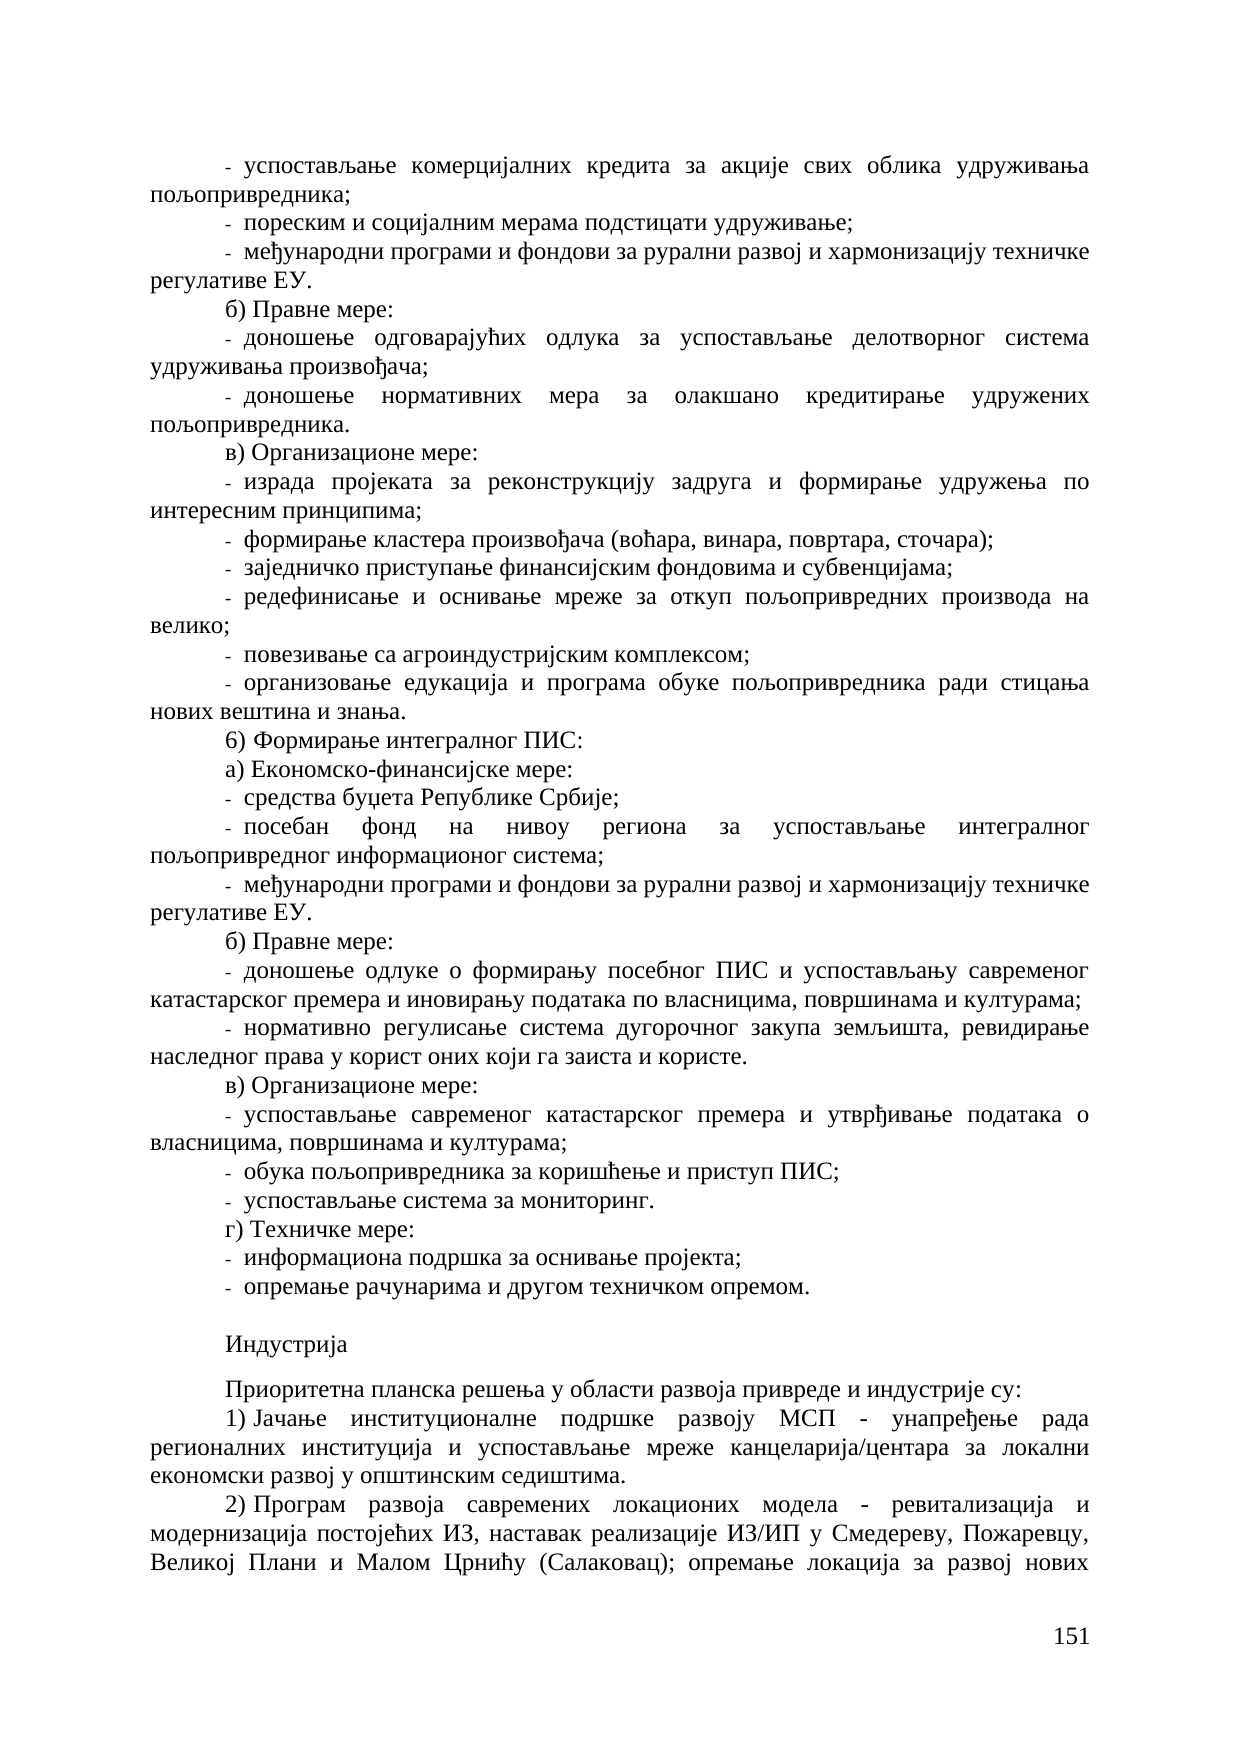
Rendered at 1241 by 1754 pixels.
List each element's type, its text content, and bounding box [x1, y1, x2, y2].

list Јачање институционалне подршке развоју МСП - унапређење рада регионалних институција и успостављање мреже канцеларија/центара за локални економски развој у општинским седиштима. [150, 1403, 1090, 1489]
text Индустрија [225, 1329, 1090, 1357]
list информациона подршка за оснивање пројекта; [150, 1242, 1090, 1271]
list успостављање савременог катастарског премера и утврђивање података о власницима, површинама и културама; [150, 1099, 1090, 1156]
list обука пољопривредника за коришћење и приступ ПИС; [150, 1156, 1090, 1185]
list доношење одлуке о формирању посебног ПИС и успостављању савременог катастарског премера и иновирању података по власницима, површинама и културама; [150, 955, 1090, 1012]
text Приоритетна планска решења у области развоја привреде и индустрије су: [150, 1374, 1090, 1403]
list пореским и социјалним мерама подстицати удруживање; [150, 207, 1090, 236]
text а) Економско-финансијске мере: [150, 754, 1090, 782]
text б) Правне мере: [150, 294, 1090, 322]
list Формирање интегралног ПИС: [150, 725, 1090, 754]
list повезивање са агроиндустријским комплексом; [150, 639, 1090, 667]
list израда пројеката за реконструкцију задруга и формирање удружења по интересним принципима; [150, 466, 1090, 524]
list формирање кластера произвођача (воћара, винара, повртара, сточара); [150, 524, 1090, 552]
list опремање рачунарима и другом техничком опремом. [150, 1271, 1090, 1300]
list средства буџета Републике Србије; [150, 782, 1090, 811]
list успостављање комерцијалних кредита за акције свих облика удруживања пољопривредника; [150, 150, 1090, 207]
list организовање едукација и програма обуке пољопривредника ради стицања нових вештина и знања. [150, 667, 1090, 725]
text г) Техничке мере: [150, 1214, 1090, 1242]
list редефинисање и оснивање мреже за откуп пољопривредних производа на велико; [150, 581, 1090, 639]
list међународни програми и фондови за рурални развој и хармонизацију техничке регулативе ЕУ. [150, 869, 1090, 926]
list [150, 1489, 1090, 1576]
text б) Правне мере: [150, 926, 1090, 955]
list доношење одговарајућих одлука за успостављање делотворног система удруживања произвођача; [150, 322, 1090, 380]
list доношење нормативних мера за олакшано кредитирање удружених пољопривредника. [150, 380, 1090, 437]
text в) Организационе мере: [150, 1070, 1090, 1099]
list нормативно регулисање система дугорочног закупа земљишта, ревидирање наследног права у корист оних који га заиста и користе. [150, 1012, 1090, 1070]
text в) Организационе мере: [150, 437, 1090, 466]
list међународни програми и фондови за рурални развој и хармонизацију техничке регулативе ЕУ. [150, 236, 1090, 294]
list посебан фонд на нивоу региона за успостављање интегралног пољопривредног информационог система; [150, 811, 1090, 869]
list заједничко приступање финансијским фондовима и субвенцијама; [150, 552, 1090, 581]
list успостављање система за мониторинг. [150, 1185, 1090, 1214]
